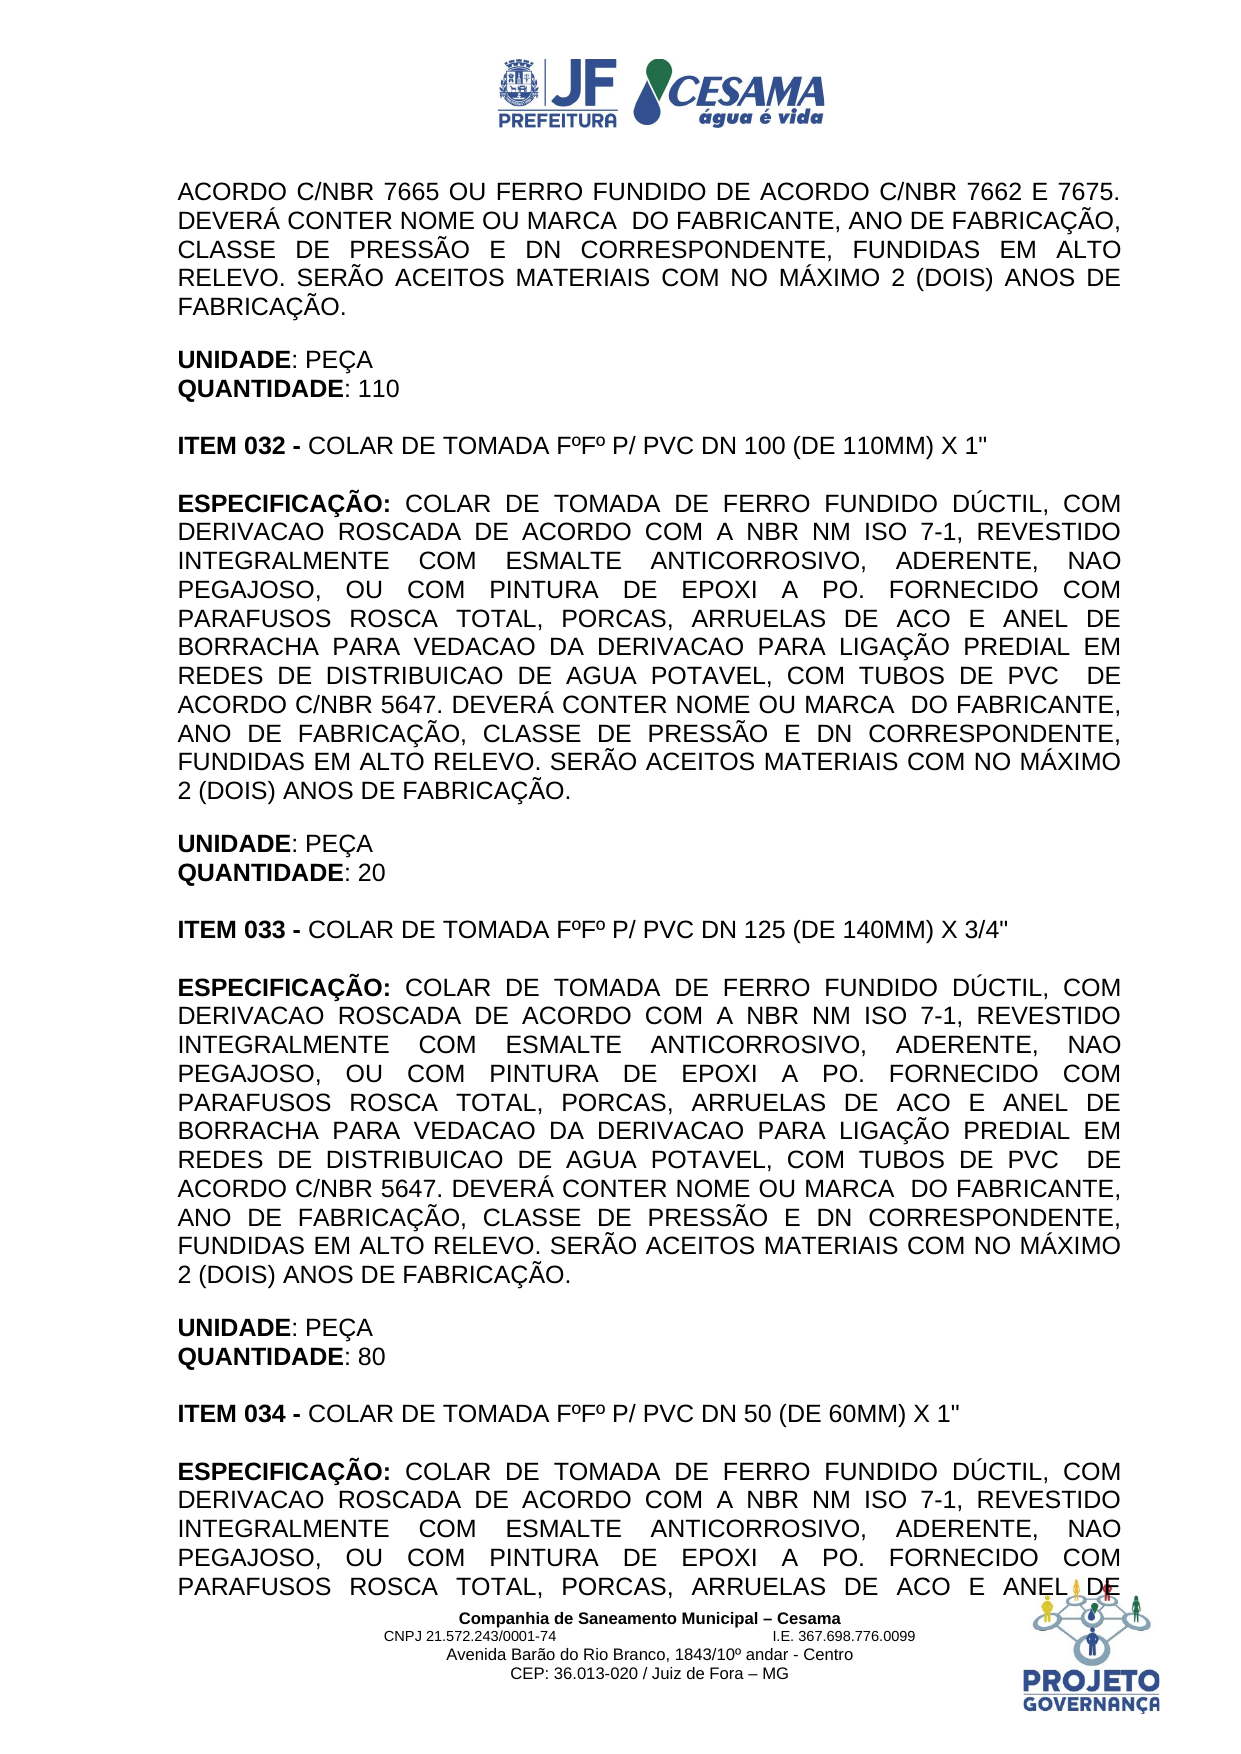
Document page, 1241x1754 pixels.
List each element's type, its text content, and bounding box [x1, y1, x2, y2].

text QUANTIDADE: 80 [177, 1342, 1122, 1370]
picture [1023, 1579, 1160, 1714]
text ITEM 032 - COLAR DE TOMADA FºFº P/ PVC DN 100 (DE 110MM) X 1" [177, 431, 1122, 460]
text ITEM 034 - COLAR DE TOMADA FºFº P/ PVC DN 50 (DE 60MM) X 1" [177, 1399, 1122, 1428]
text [177, 177, 1122, 321]
text QUANTIDADE: 110 [177, 374, 1122, 402]
picture [497, 59, 825, 128]
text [177, 1457, 1122, 1600]
text UNIDADE: PEÇA [177, 1313, 1122, 1342]
text UNIDADE: PEÇA [177, 345, 1122, 374]
text ITEM 033 - COLAR DE TOMADA FºFº P/ PVC DN 125 (DE 140MM) X 3/4" [177, 915, 1122, 944]
text QUANTIDADE: 20 [177, 858, 1122, 886]
text UNIDADE: PEÇA [177, 829, 1122, 858]
